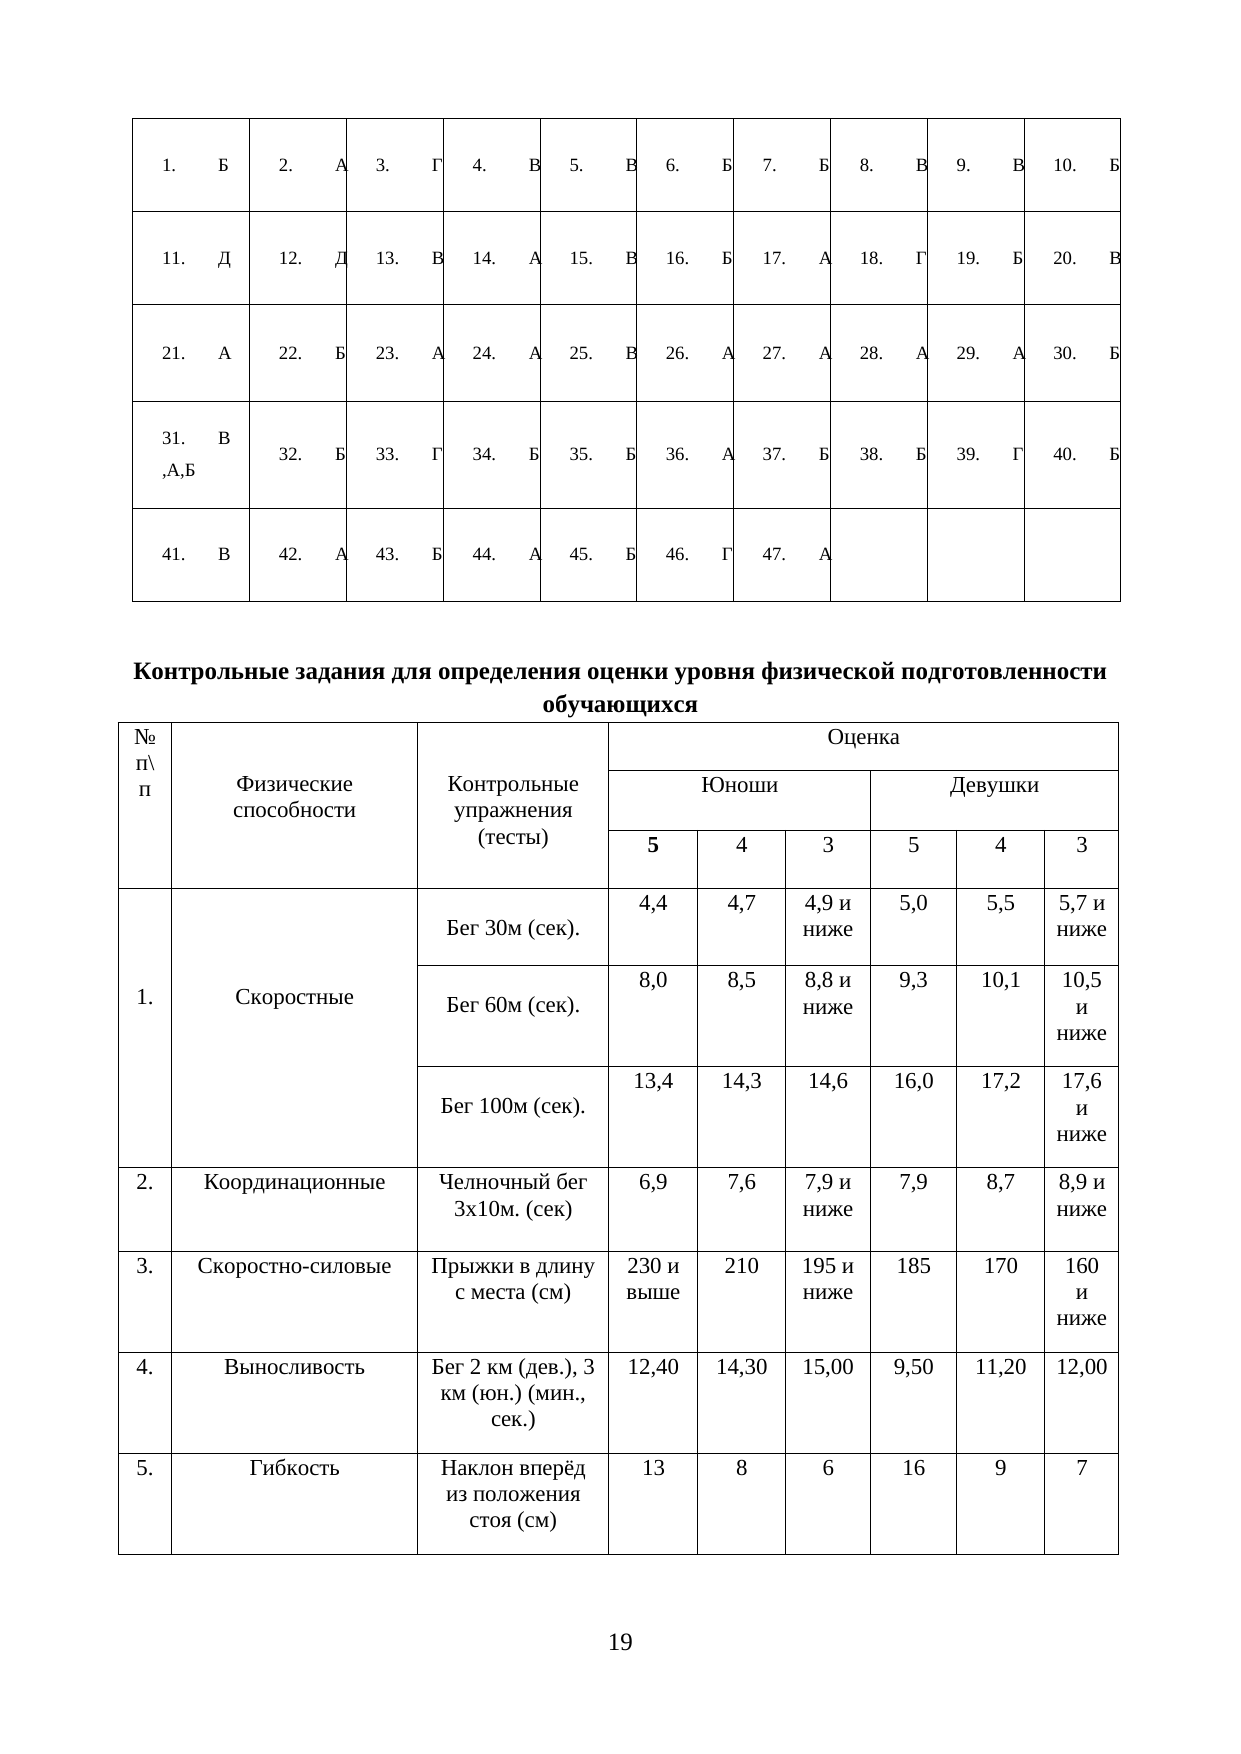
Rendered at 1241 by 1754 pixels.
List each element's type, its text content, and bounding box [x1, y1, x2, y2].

table_cell А [133, 305, 249, 401]
table_cell Наклон вперёд из положения стоя (см) [418, 1454, 608, 1553]
table_cell 5. [119, 1454, 171, 1553]
table_cell Бег 100м (сек). [418, 1067, 608, 1167]
table_cell [928, 509, 1024, 601]
table_cell Д [250, 212, 346, 304]
table_cell Б [1025, 305, 1120, 401]
table_cell В,А,Б [133, 402, 249, 508]
table_cell Девушки [871, 771, 1118, 830]
table_cell 10,5 и ниже [1045, 966, 1118, 1066]
table_cell Б [347, 509, 443, 601]
table_cell [831, 509, 927, 601]
table_cell А [444, 305, 540, 401]
table_cell А [734, 509, 830, 601]
table_header Б [637, 119, 733, 211]
table_cell 12,40 [609, 1353, 697, 1453]
table_cell 3. [119, 1252, 171, 1352]
table_cell 6 [786, 1454, 870, 1553]
table_cell А [734, 212, 830, 304]
table_cell 185 [871, 1252, 956, 1352]
table_header Б [1025, 119, 1120, 211]
table_cell 9,50 [871, 1353, 956, 1453]
table_cell 230 и выше [609, 1252, 697, 1352]
table_header Оценка [609, 723, 1118, 770]
table_cell Б [1025, 402, 1120, 508]
table_cell 13 [609, 1454, 697, 1553]
table_cell 8 [698, 1454, 785, 1553]
table_cell А [444, 212, 540, 304]
table_cell 4,9 и ниже [786, 889, 870, 965]
table_cell Б [831, 402, 927, 508]
table_cell Д [133, 212, 249, 304]
table_cell 7,9 [871, 1168, 956, 1251]
table_cell 4,4 [609, 889, 697, 965]
table_cell 10,1 [957, 966, 1044, 1066]
table_cell Выносливость [172, 1353, 417, 1453]
table_cell В [541, 212, 636, 304]
table_header Б [133, 119, 249, 211]
text Контрольные задания для определения оценки уровня физической подготовленности обучающихся [118, 656, 1122, 717]
table_cell 7,6 [698, 1168, 785, 1251]
table_cell 160 и ниже [1045, 1252, 1118, 1352]
table_cell 16 [871, 1454, 956, 1553]
table_header В [444, 119, 540, 211]
table_cell Бег 2 км (дев.), 3 км (юн.) (мин., сек.) [418, 1353, 608, 1453]
table_cell А [637, 305, 733, 401]
table_cell 5,5 [957, 889, 1044, 965]
table_cell 13,4 [609, 1067, 697, 1167]
table_cell 8,8 и ниже [786, 966, 870, 1066]
table_cell 15,00 [786, 1353, 870, 1453]
table_cell В [541, 305, 636, 401]
table_cell 8,0 [609, 966, 697, 1066]
table_header В [541, 119, 636, 211]
table_cell 9 [957, 1454, 1044, 1553]
table_cell 3 [786, 831, 870, 887]
table_cell 14,3 [698, 1067, 785, 1167]
table_header Контрольные упражнения (тесты) [418, 723, 608, 887]
table_cell А [734, 305, 830, 401]
table_cell 5 [609, 831, 697, 887]
table_cell 4 [957, 831, 1044, 887]
table_cell 1. [119, 889, 171, 1167]
table_header А [250, 119, 346, 211]
table_cell 8,9 и ниже [1045, 1168, 1118, 1251]
table_cell Бег 30м (сек). [418, 889, 608, 965]
table_cell 11,20 [957, 1353, 1044, 1453]
table_cell В [1025, 212, 1120, 304]
table_cell В [133, 509, 249, 601]
table_cell 5,7 и ниже [1045, 889, 1118, 965]
table_header Б [734, 119, 830, 211]
table_cell 9,3 [871, 966, 956, 1066]
table_cell А [250, 509, 346, 601]
table_cell Юноши [609, 771, 870, 830]
table_cell Скоростные [172, 889, 417, 1167]
table_cell 170 [957, 1252, 1044, 1352]
table_cell 4. [119, 1353, 171, 1453]
table_cell Б [444, 402, 540, 508]
table_cell А [347, 305, 443, 401]
table_cell Б [250, 305, 346, 401]
table_cell Гибкость [172, 1454, 417, 1553]
table_cell А [444, 509, 540, 601]
table_cell А [928, 305, 1024, 401]
table_cell Г [347, 402, 443, 508]
table_cell Б [637, 212, 733, 304]
table_cell Б [734, 402, 830, 508]
table_cell 2. [119, 1168, 171, 1251]
table_cell 5,0 [871, 889, 956, 965]
table_cell 7 [1045, 1454, 1118, 1553]
table_cell Б [541, 509, 636, 601]
table_cell Г [928, 402, 1024, 508]
table_header № п\п [119, 723, 171, 887]
table_cell 17,6 и ниже [1045, 1067, 1118, 1167]
table_cell 4,7 [698, 889, 785, 965]
table_cell Б [928, 212, 1024, 304]
table_cell 14,6 [786, 1067, 870, 1167]
table_cell 8,7 [957, 1168, 1044, 1251]
table_cell 4 [698, 831, 785, 887]
table_header Г [347, 119, 443, 211]
table_cell Г [637, 509, 733, 601]
table_cell 3 [1045, 831, 1118, 887]
table_cell А [831, 305, 927, 401]
table_header В [928, 119, 1024, 211]
table_cell [1025, 509, 1120, 601]
table_cell 12,00 [1045, 1353, 1118, 1453]
table_cell Б [541, 402, 636, 508]
table_cell Б [250, 402, 346, 508]
table_cell 7,9 и ниже [786, 1168, 870, 1251]
table_header Физические способности [172, 723, 417, 887]
table_cell Координационные [172, 1168, 417, 1251]
table_cell Прыжки в длину с места (см) [418, 1252, 608, 1352]
table_cell 17,2 [957, 1067, 1044, 1167]
table_cell В [347, 212, 443, 304]
table_header В [831, 119, 927, 211]
table_cell 6,9 [609, 1168, 697, 1251]
table_cell 195 и ниже [786, 1252, 870, 1352]
table_cell Г [831, 212, 927, 304]
table_cell 5 [871, 831, 956, 887]
table_cell 210 [698, 1252, 785, 1352]
table_cell Скоростно-силовые [172, 1252, 417, 1352]
table_cell А [637, 402, 733, 508]
table_cell 14,30 [698, 1353, 785, 1453]
table_cell Челночный бег 3х10м. (сек) [418, 1168, 608, 1251]
table_cell 16,0 [871, 1067, 956, 1167]
table_cell Бег 60м (сек). [418, 966, 608, 1066]
table_cell 8,5 [698, 966, 785, 1066]
